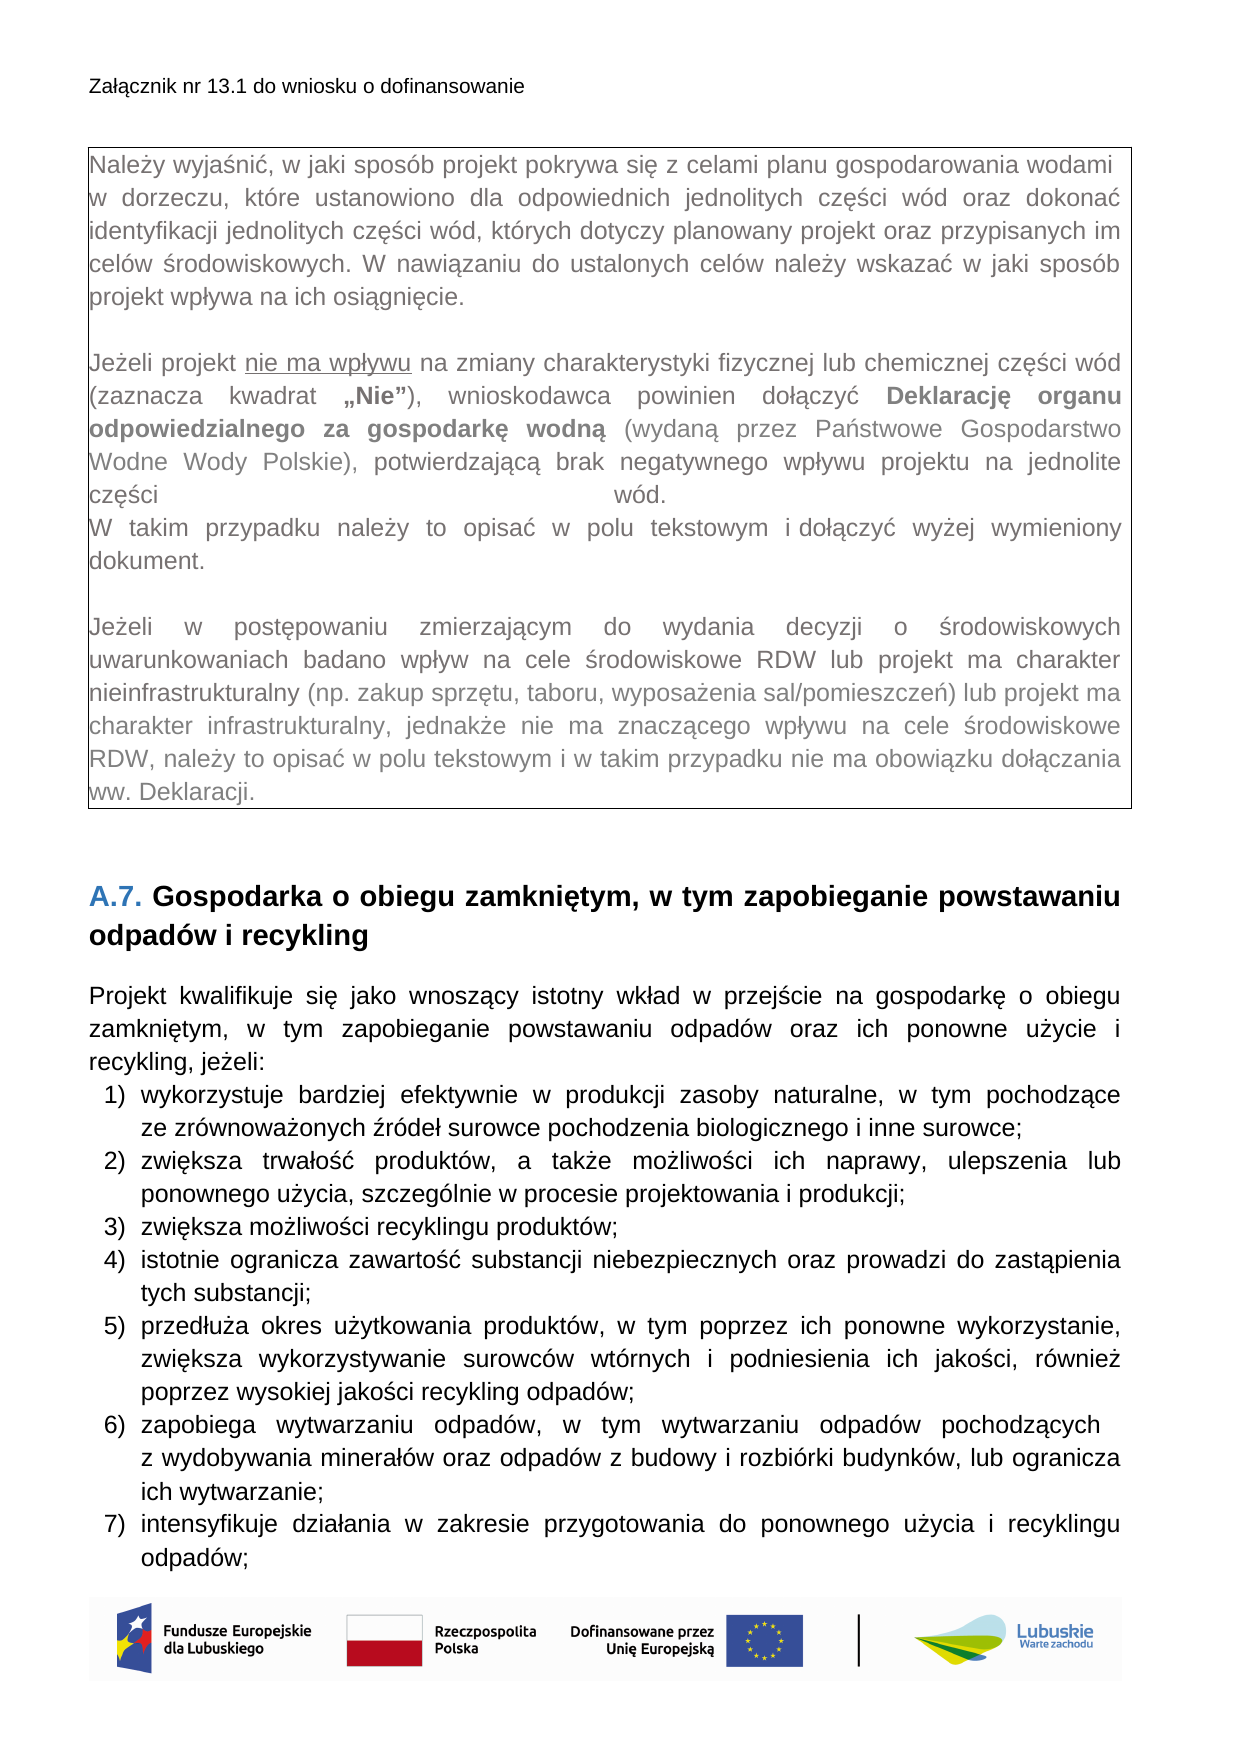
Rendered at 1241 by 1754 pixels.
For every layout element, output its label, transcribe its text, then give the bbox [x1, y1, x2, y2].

text Projekt kwalifikuje się jako wnoszący istotny wkład w przejście na gospodarkę o obiegu zamkniętym, w tym zapobieganie powstawaniu odpadów oraz ich ponowne użycie i recykling, jeżeli: [89, 981, 1122, 1076]
text Należy wyjaśnić, w jaki sposób projekt pokrywa się z celami planu gospodarowania wodami w dorzeczu, które ustanowiono dla odpowiednich jednolitych części wód oraz dokonać identyfikacji jednolitych części wód, których dotyczy planowany projekt oraz przypisanych im celów środowiskowych. W nawiązaniu do ustalonych celów należy wskazać w jaki sposób projekt wpływa na ich osiągnięcie. [89, 148, 1131, 311]
list zwiększa trwałość produktów, a także możliwości ich naprawy, ulepszenia lub ponownego użycia, szczególnie w procesie projektowania i produkcji; [103, 1146, 1122, 1208]
list przedłuża okres użytkowania produktów, w tym poprzez ich ponowne wykorzystanie, zwiększa wykorzystywanie surowców wtórnych i podniesienia ich jakości, również poprzez wysokiej jakości recykling odpadów; [103, 1311, 1122, 1406]
list zapobiega wytwarzaniu odpadów, w tym wytwarzaniu odpadów pochodzących z wydobywania minerałów oraz odpadów z budowy i rozbiórki budynków, lub ogranicza ich wytwarzanie; [103, 1410, 1122, 1505]
picture [88, 1597, 1123, 1681]
text Jeżeli w postępowaniu zmierzającym do wydania decyzji o środowiskowych uwarunkowaniach badano wpływ na cele środowiskowe RDW lub projekt ma charakter nieinfrastrukturalny (np. zakup sprzętu, taboru, wyposażenia sal/pomieszczeń) lub projekt ma charakter infrastrukturalny, jednakże nie ma znaczącego wpływu na cele środowiskowe RDW, należy to opisać w polu tekstowym i w takim przypadku nie ma obowiązku dołączania ww. Deklaracji. [89, 609, 1131, 808]
list zwiększa możliwości recyklingu produktów; [103, 1212, 1122, 1241]
list intensyfikuje działania w zakresie przygotowania do ponownego użycia i recyklingu odpadów; [103, 1509, 1122, 1571]
list wykorzystuje bardziej efektywnie w produkcji zasoby naturalne, w tym pochodzące ze zrównoważonych źródeł surowce pochodzenia biologicznego i inne surowce; [103, 1080, 1122, 1142]
subtitle A.7. Gospodarka o obiegu zamkniętym, w tym zapobieganie powstawaniu odpadów i recykling [89, 879, 1122, 951]
text Jeżeli projekt nie ma wpływu na zmiany charakterystyki fizycznej lub chemicznej części wód (zaznacza kwadrat „Nie”), wnioskodawca powinien dołączyć Deklarację organu odpowiedzialnego za gospodarkę wodną (wydaną przez Państwowe Gospodarstwo Wodne Wody Polskie), potwierdzającą brak negatywnego wpływu projektu na jednolite części wód. W takim przypadku należy to opisać w polu tekstowym i dołączyć wyżej wymieniony dokument. [89, 345, 1131, 575]
list istotnie ogranicza zawartość substancji niebezpiecznych oraz prowadzi do zastąpienia tych substancji; [103, 1245, 1122, 1307]
